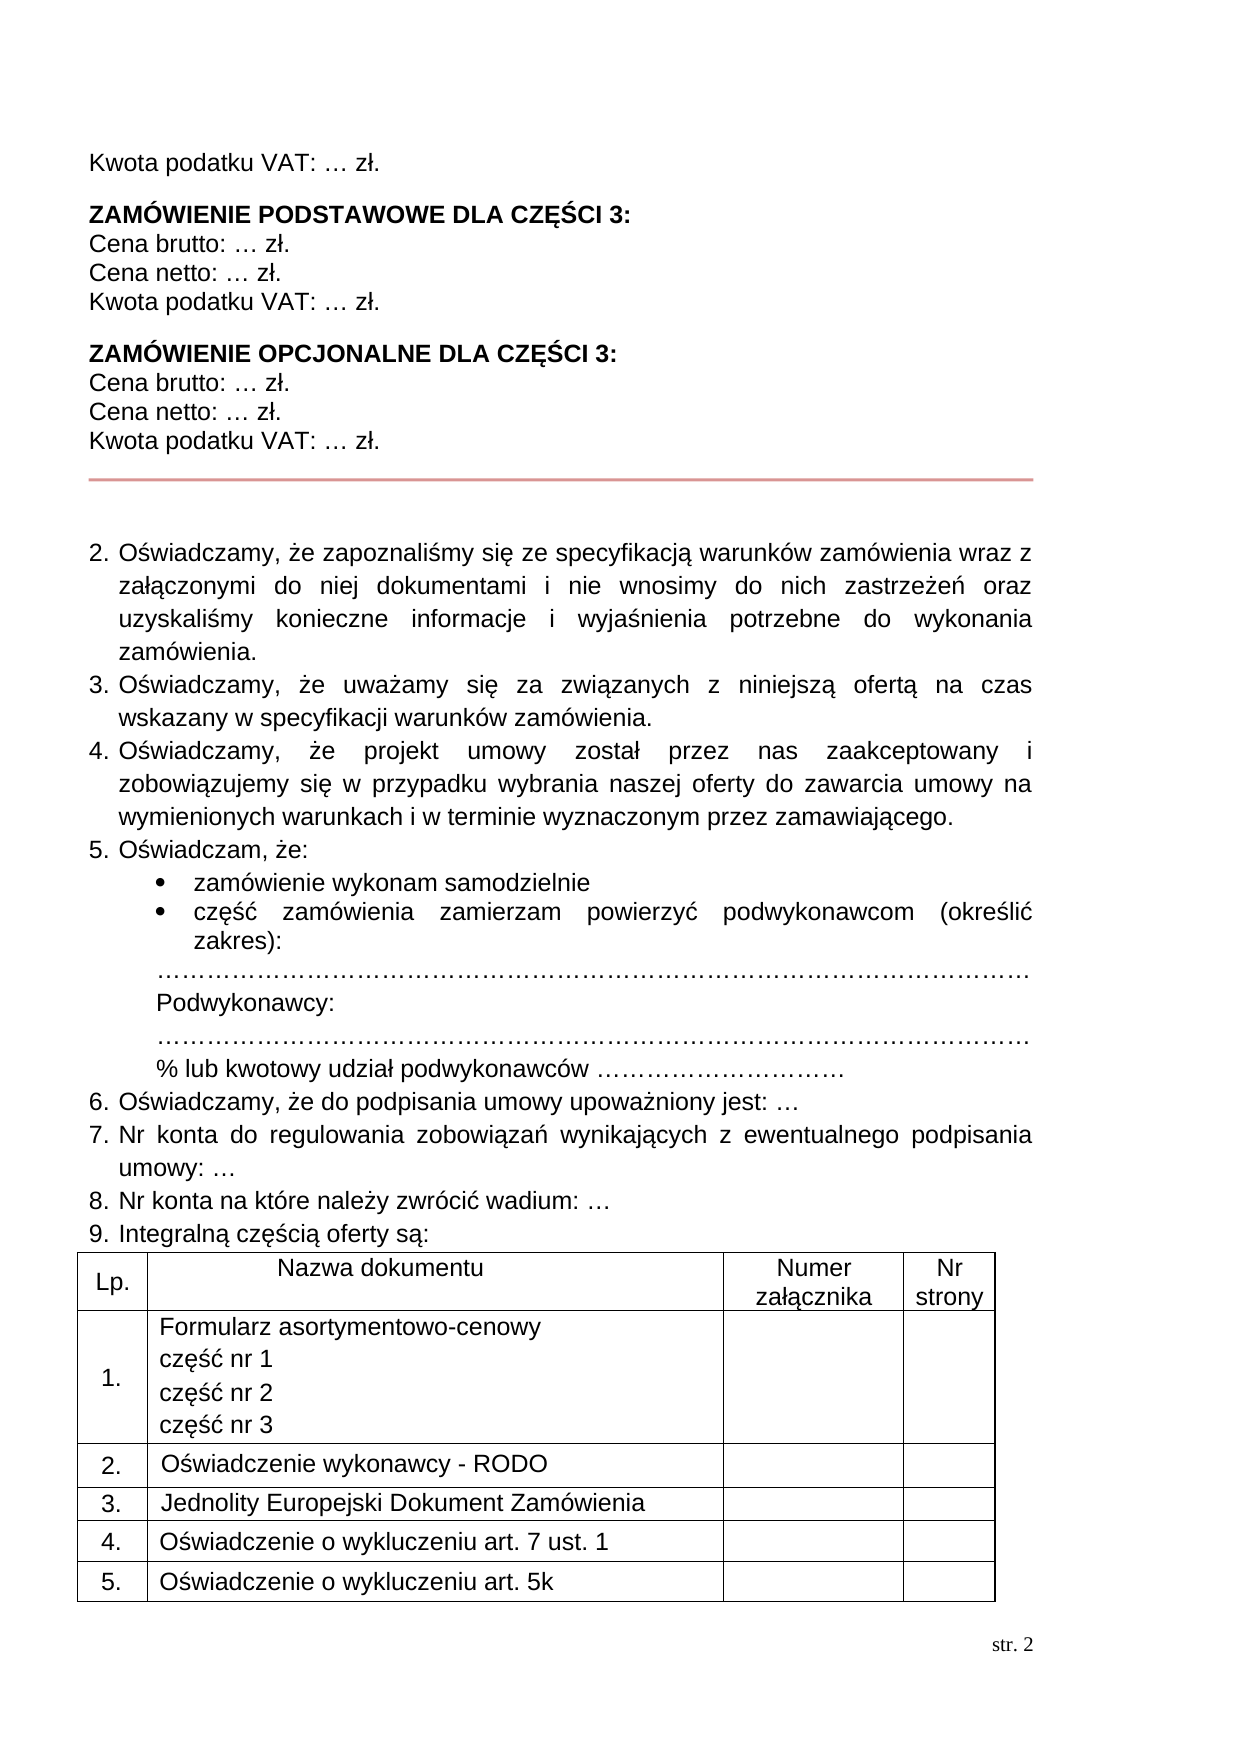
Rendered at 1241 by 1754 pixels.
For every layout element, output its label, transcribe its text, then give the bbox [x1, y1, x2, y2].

text Kwota podatku VAT: … zł. [89, 287, 1033, 315]
table_cell [78, 1562, 147, 1601]
list Oświadczam, że: [89, 835, 1033, 864]
table_cell Jednolity Europejski Dokument Zamówienia [148, 1488, 723, 1520]
table_cell [724, 1521, 903, 1561]
table_cell Oświadczenie wykonawcy - RODO [148, 1444, 723, 1487]
table_header Lp. [78, 1253, 147, 1310]
list Oświadczamy, że zapoznaliśmy się ze specyfikacją warunków zamówienia wraz z załączonymi do niej dokumentami i nie wnosimy do nich zastrzeżeń oraz uzyskaliśmy konieczne informacje i wyjaśnienia potrzebne do wykonania zamówienia. [89, 538, 1033, 666]
list Nr konta do regulowania zobowiązań wynikających z ewentualnego podpisania umowy: … [89, 1120, 1033, 1182]
table_cell [904, 1311, 994, 1443]
table_cell Oświadczenie o wykluczeniu art. 5k [148, 1562, 723, 1601]
table_cell [78, 1521, 147, 1561]
list Integralną częścią oferty są: [89, 1219, 1033, 1248]
table_cell [904, 1562, 994, 1601]
table_cell [724, 1311, 903, 1443]
table_header Nr strony [904, 1253, 994, 1310]
list Nr konta na które należy zwrócić wadium: … [89, 1186, 1033, 1214]
list Oświadczamy, że projekt umowy został przez nas zaakceptowany i zobowiązujemy się w przypadku wybrania naszej oferty do zawarcia umowy na wymienionych warunkach i w terminie wyznaczonym przez zamawiającego. [89, 736, 1033, 831]
table_header Nazwa dokumentu [148, 1253, 723, 1310]
table_cell [78, 1311, 147, 1443]
text Cena netto: … zł. [89, 397, 1033, 426]
text ZAMÓWIENIE OPCJONALNE DLA CZĘŚCI 3: [89, 339, 1033, 368]
list zamówienie wykonam samodzielnie [156, 868, 1033, 897]
list Oświadczamy, że do podpisania umowy upoważniony jest: … [89, 1087, 1033, 1116]
table_cell Oświadczenie o wykluczeniu art. 7 ust. 1 [148, 1521, 723, 1561]
table_cell [724, 1444, 903, 1487]
text Cena brutto: … zł. [89, 229, 1033, 258]
table_cell [78, 1444, 147, 1487]
text Cena netto: … zł. [89, 258, 1033, 287]
text ……………………………………………………………………………………………Podwykonawcy: ……………………………………………………………………………………………% lub kwotowy udział podwykonawców ………………………… [156, 955, 1033, 1082]
text Cena brutto: … zł. [89, 368, 1033, 397]
text Kwota podatku VAT: … zł. [89, 426, 1033, 454]
table_cell [904, 1488, 994, 1520]
list Oświadczamy, że uważamy się za związanych z niniejszą ofertą na czas wskazany w specyfikacji warunków zamówienia. [89, 670, 1033, 732]
table_cell [724, 1488, 903, 1520]
text Kwota podatku VAT: … zł. [89, 148, 1033, 176]
list część zamówienia zamierzam powierzyć podwykonawcom (określić zakres): [156, 897, 1033, 955]
table_cell [904, 1521, 994, 1561]
table_cell [78, 1488, 147, 1520]
text ZAMÓWIENIE PODSTAWOWE DLA CZĘŚCI 3: [89, 200, 1033, 229]
table_cell [724, 1562, 903, 1601]
table_header Numer załącznika [724, 1253, 903, 1310]
table_cell [904, 1444, 994, 1487]
table_cell Formularz asortymentowo-cenowy część nr 1 część nr 2 część nr 3 [148, 1311, 723, 1443]
